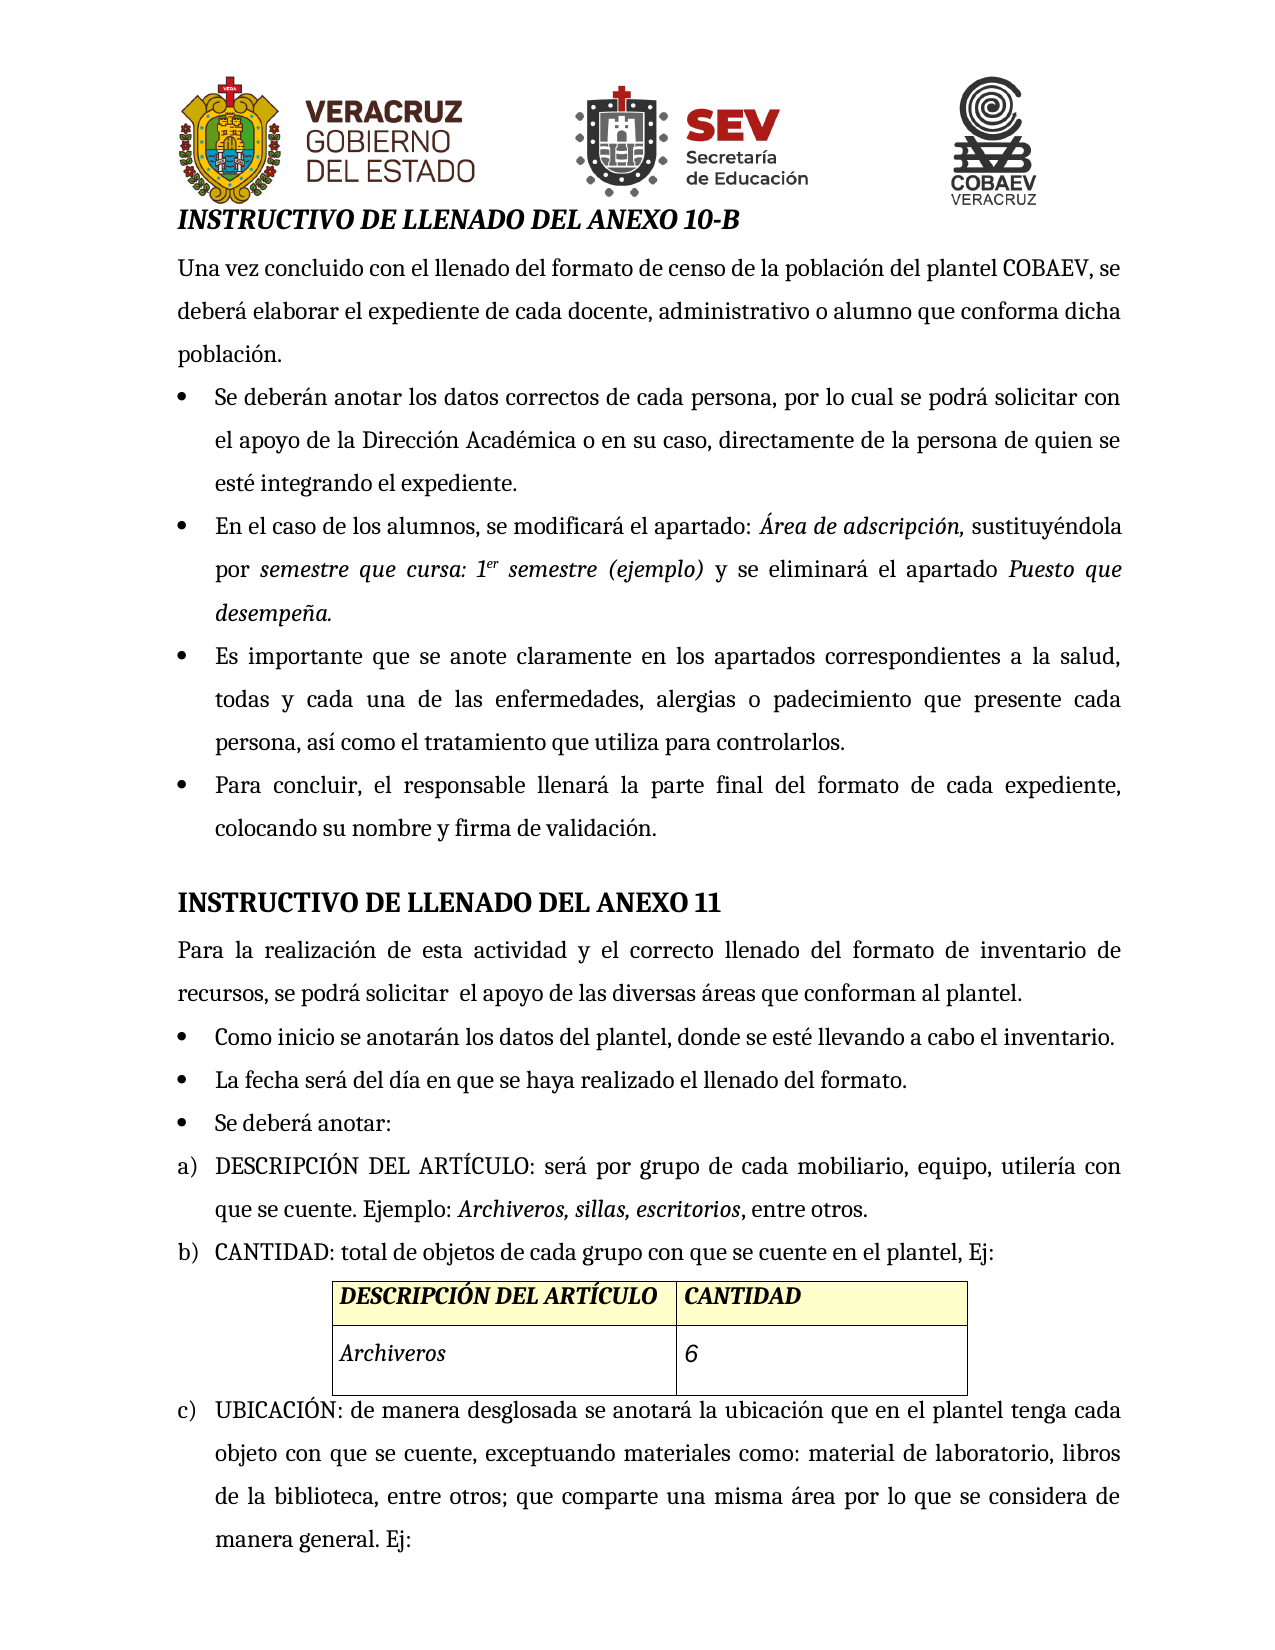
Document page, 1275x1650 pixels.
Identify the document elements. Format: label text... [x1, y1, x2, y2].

list La fecha será del día en que se haya realizado el llenado del formato. [177, 1066, 1122, 1094]
list En el caso de los alumnos, se modificará el apartado: Área de adscripción, sustituyéndola por semestre que cursa: 1er semestre (ejemplo) y se eliminará el apartado Puesto que desempeña. [177, 512, 1122, 627]
table_cell 6 [677, 1326, 967, 1395]
list Es importante que se anote claramente en los apartados correspondientes a la salud, todas y cada una de las enfermedades, alergias o padecimiento que presente cada persona, así como el tratamiento que utiliza para controlarlos. [177, 642, 1122, 757]
list DESCRIPCIÓN DEL ARTÍCULO: será por grupo de cada mobiliario, equipo, utilería con que se cuente. Ejemplo: Archiveros, sillas, escritorios, entre otros. [177, 1152, 1122, 1224]
list Se deberá anotar: [177, 1109, 1122, 1137]
list Se deberán anotar los datos correctos de cada persona, por lo cual se podrá solicitar con el apoyo de la Dirección Académica o en su caso, directamente de la persona de quien se esté integrando el expediente. [177, 383, 1122, 498]
list Como inicio se anotarán los datos del plantel, donde se esté llevando a cabo el inventario. [177, 1022, 1122, 1051]
list Para concluir, el responsable llenará la parte final del formato de cada expediente, colocando su nombre y firma de validación. [177, 771, 1122, 843]
table_cell Archiveros [333, 1326, 676, 1395]
table_header CANTIDAD [677, 1282, 967, 1325]
text Para la realización de esta actividad y el correcto llenado del formato de inventario de recursos, se podrá solicitar el apoyo de las diversas áreas que conforman al plantel. [177, 936, 1122, 1008]
subtitle INSTRUCTIVO DE LLENADO DEL ANEXO 10-B [177, 203, 1122, 237]
table_header DESCRIPCIÓN DEL ARTÍCULO [333, 1282, 676, 1325]
picture [177, 75, 1038, 203]
list CANTIDAD: total de objetos de cada grupo con que se cuente en el plantel, Ej: [177, 1238, 1122, 1267]
text Una vez concluido con el llenado del formato de censo de la población del plantel COBAEV, se deberá elaborar el expediente de cada docente, administrativo o alumno que conforma dicha población. [177, 253, 1122, 368]
list UBICACIÓN: de manera desglosada se anotará la ubicación que en el plantel tenga cada objeto con que se cuente, exceptuando materiales como: material de laboratorio, libros de la biblioteca, entre otros; que comparte una misma área por lo que se considera de manera general. Ej: [177, 1396, 1122, 1554]
text INSTRUCTIVO DE LLENADO DEL ANEXO 11 [177, 886, 1122, 919]
